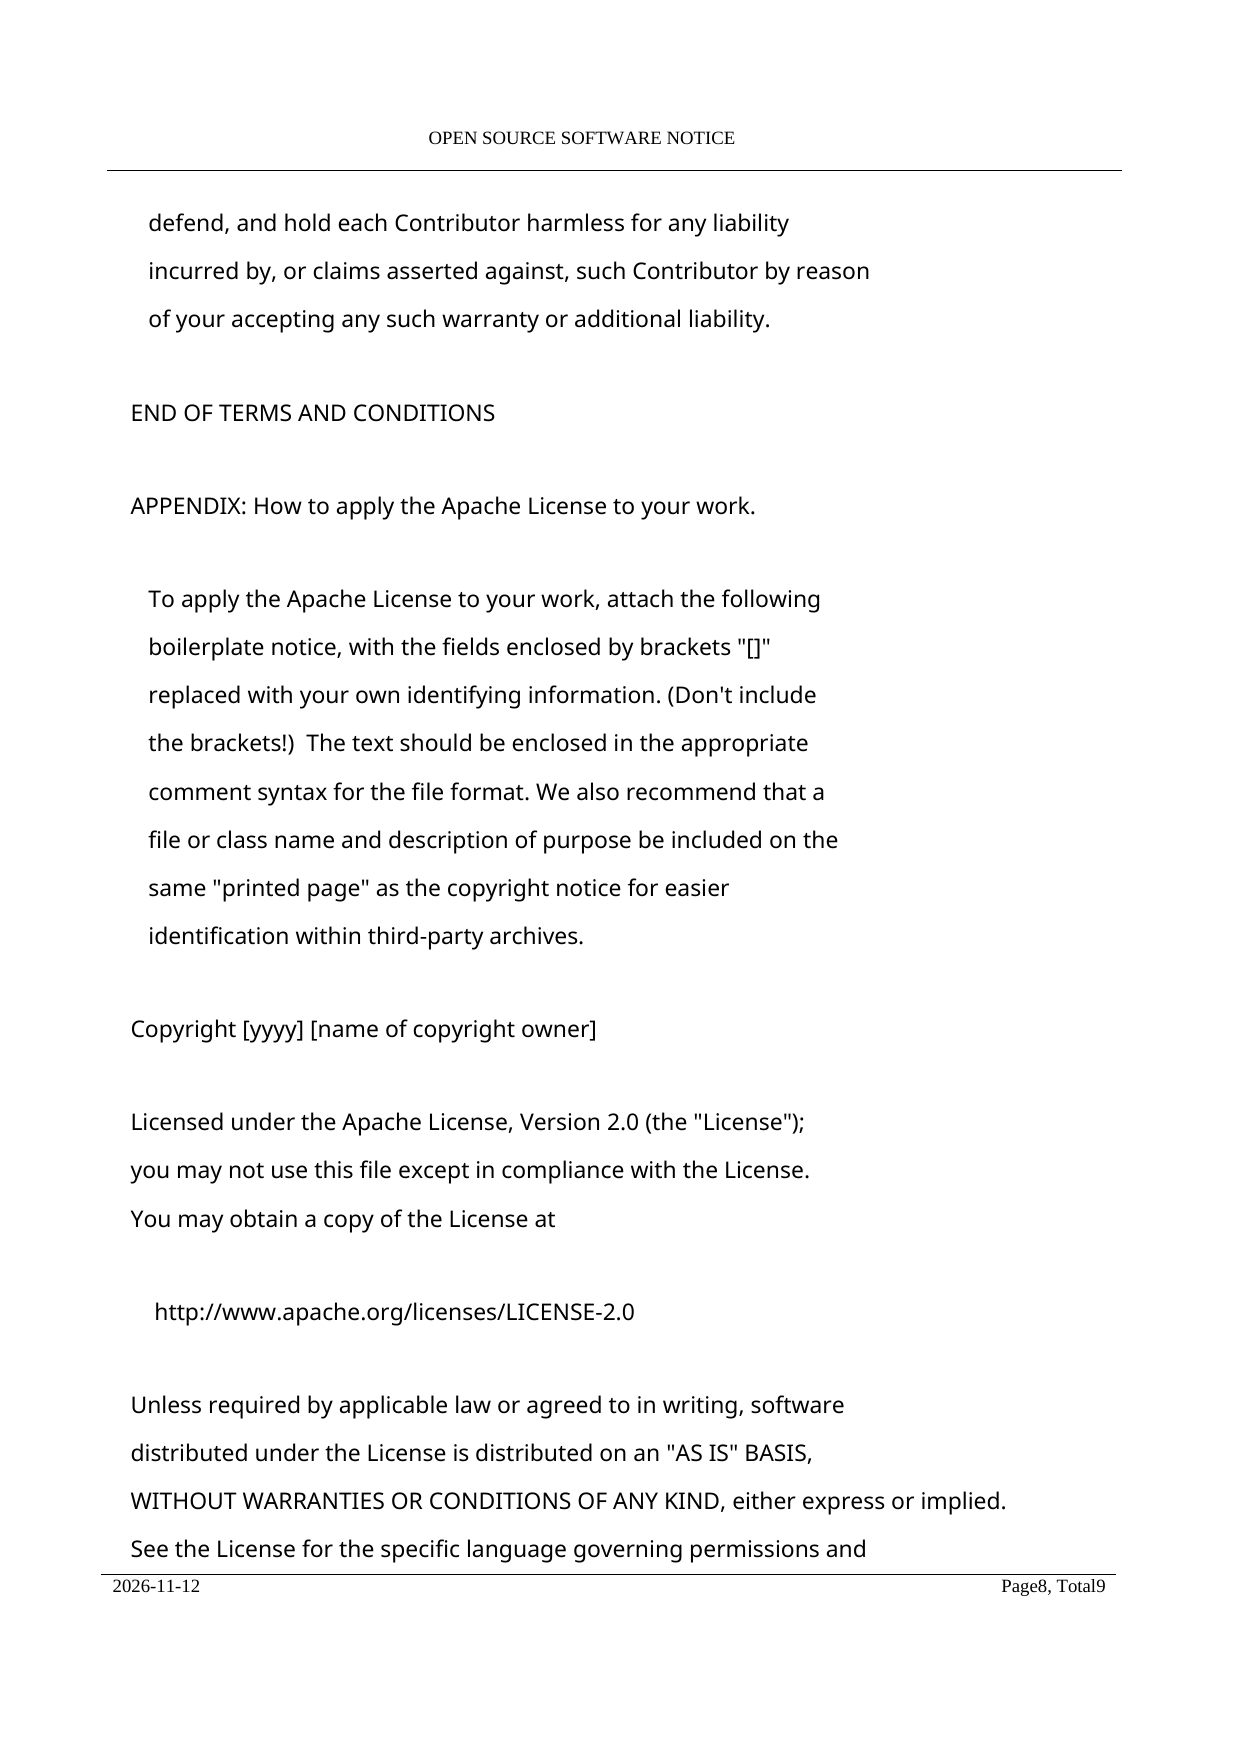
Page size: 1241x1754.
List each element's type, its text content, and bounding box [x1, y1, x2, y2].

text replaced with your own identifying information. (Don't include [112, 678, 1128, 711]
text the brackets!) The text should be enclosed in the appropriate [112, 727, 1128, 759]
text To apply the Apache License to your work, attach the following [112, 582, 1128, 615]
text boilerplate notice, with the fields enclosed by brackets "[]" [112, 630, 1128, 663]
text same "printed page" as the copyright notice for easier [112, 871, 1128, 903]
text file or class name and description of purpose be included on the [112, 823, 1128, 855]
text defend, and hold each Contributor harmless for any liability [112, 206, 1128, 239]
text comment syntax for the file format. We also recommend that a [112, 775, 1128, 807]
text APPENDIX: How to apply the Apache License to your work. [112, 489, 1128, 522]
text http://www.apache.org/licenses/LICENSE-2.0 [112, 1295, 1128, 1328]
text of your accepting any such warranty or additional liability. [112, 303, 1128, 335]
text END OF TERMS AND CONDITIONS [112, 396, 1128, 428]
text Unless required by applicable law or agreed to in writing, software [112, 1388, 1128, 1421]
text distributed under the License is distributed on an "AS IS" BASIS, [112, 1436, 1128, 1469]
text Licensed under the Apache License, Version 2.0 (the "License"); [112, 1106, 1128, 1138]
text incurred by, or claims asserted against, such Contributor by reason [112, 254, 1128, 287]
text Copyright [yyyy] [name of copyright owner] [112, 1012, 1128, 1045]
text You may obtain a copy of the License at [112, 1202, 1128, 1234]
text WITHOUT WARRANTIES OR CONDITIONS OF ANY KIND, either express or implied. [112, 1484, 1128, 1517]
text See the License for the specific language governing permissions and [112, 1533, 1128, 1565]
text identification within third-party archives. [112, 919, 1128, 952]
text you may not use this file except in compliance with the License. [112, 1154, 1128, 1186]
